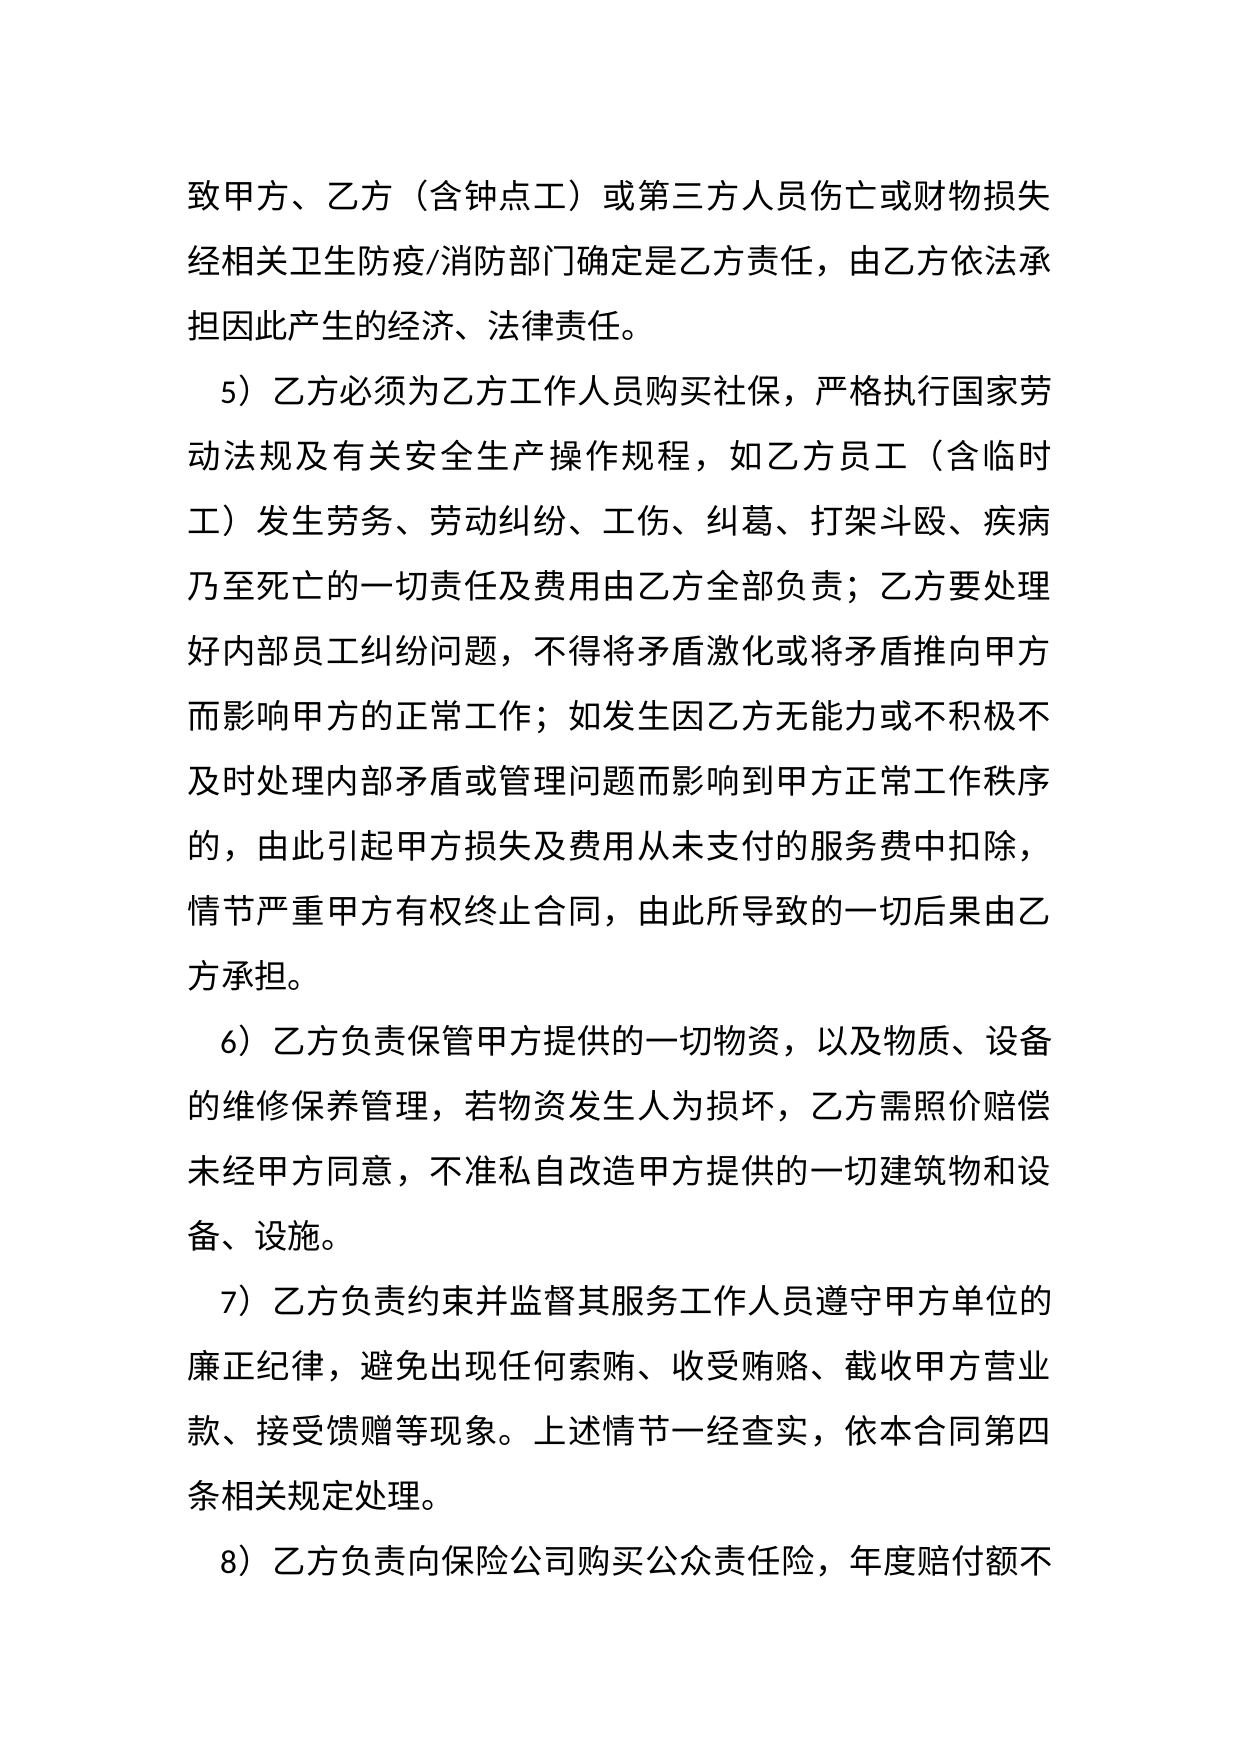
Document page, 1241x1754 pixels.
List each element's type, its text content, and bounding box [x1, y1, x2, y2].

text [187, 1527, 1053, 1592]
text 5）乙方必须为乙方工作人员购买社保，严格执行国家劳动法规及有关安全生产操作规程，如乙方员工（含临时工）发生劳务、劳动纠纷、工伤、纠葛、打架斗殴、疾病乃至死亡的一切责任及费用由乙方全部负责；乙方要处理好内部员工纠纷问题，不得将矛盾激化或将矛盾推向甲方而影响甲方的正常工作；如发生因乙方无能力或不积极不及时处理内部矛盾或管理问题而影响到甲方正常工作秩序的，由此引起甲方损失及费用从未支付的服务费中扣除，情节严重甲方有权终止合同，由此所导致的一切后果由乙方承担。 [187, 357, 1053, 1007]
text 6）乙方负责保管甲方提供的一切物资，以及物质、设备的维修保养管理，若物资发生人为损坏，乙方需照价赔偿；未经甲方同意，不准私自改造甲方提供的一切建筑物和设备、设施。 [187, 1007, 1053, 1267]
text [187, 162, 1053, 357]
text 7）乙方负责约束并监督其服务工作人员遵守甲方单位的廉正纪律，避免出现任何索贿、收受贿赂、截收甲方营业款、接受馈赠等现象。上述情节一经查实，依本合同第四条相关规定处理。 [187, 1267, 1053, 1527]
